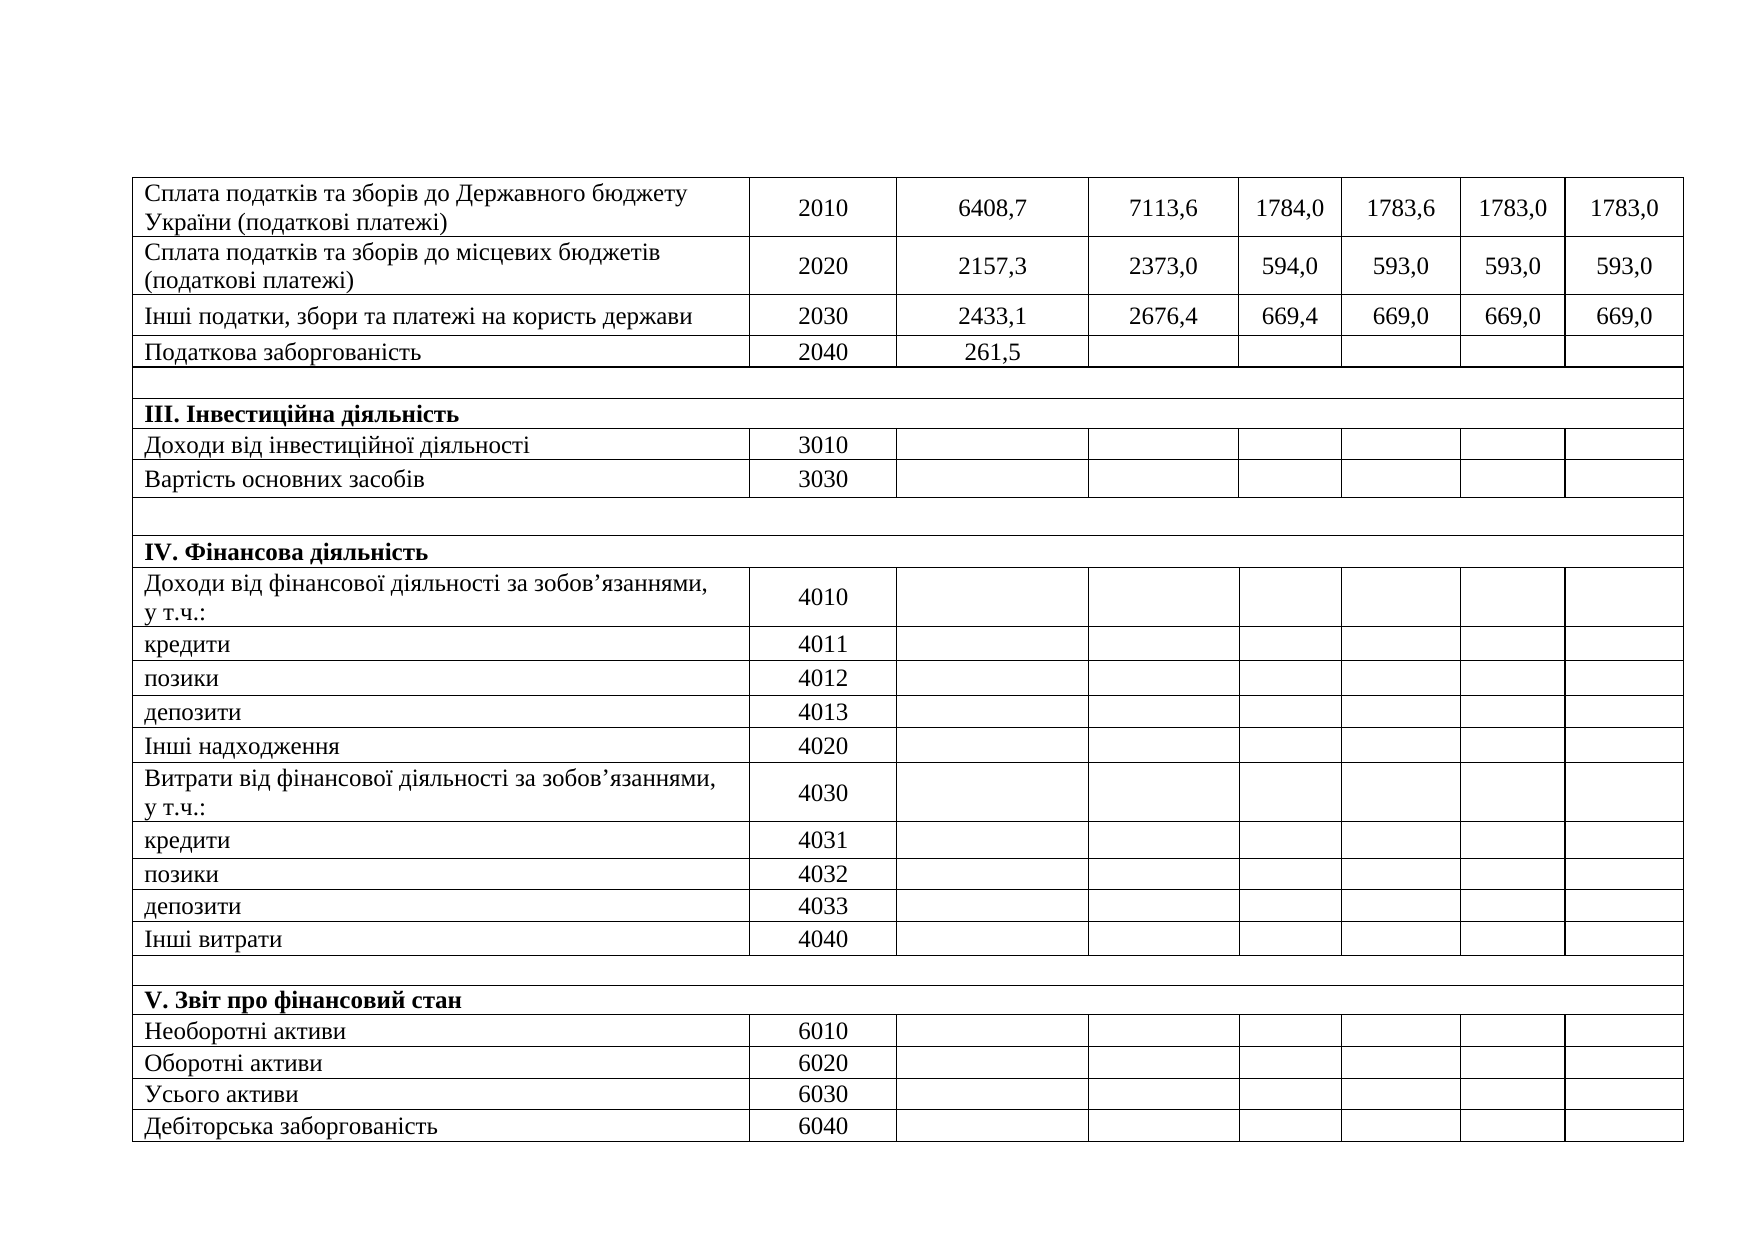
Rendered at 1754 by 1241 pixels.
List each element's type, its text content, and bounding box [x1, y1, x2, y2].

table_cell 2010 [750, 178, 896, 236]
table_cell 593,0 [1342, 237, 1460, 294]
table_cell [897, 1015, 1088, 1046]
table_cell Інші податки, збори та платежі на користь держави [133, 295, 749, 335]
table_cell кредити [133, 627, 749, 659]
table_cell [1342, 1079, 1460, 1109]
table_cell [1342, 763, 1460, 821]
table_cell [897, 696, 1088, 727]
table_cell [1566, 661, 1683, 695]
table_cell [1461, 763, 1564, 821]
table_cell 261,5 [897, 336, 1088, 366]
table_cell [897, 1079, 1088, 1109]
table_cell [1566, 922, 1683, 955]
table_cell [1566, 1110, 1683, 1141]
table_cell [1089, 1047, 1239, 1077]
table_cell [1240, 627, 1341, 659]
table_cell [1566, 568, 1683, 626]
table_cell [1461, 859, 1564, 889]
table_cell [897, 859, 1088, 889]
table_cell Необоротні активи [133, 1015, 749, 1046]
table_cell 6010 [750, 1015, 896, 1046]
table_cell [1089, 336, 1238, 366]
table_cell [1089, 1015, 1239, 1046]
table_cell V. Звіт про фінансовий стан [133, 986, 1683, 1014]
table_cell [1566, 627, 1683, 659]
table_cell [1089, 696, 1239, 727]
table_cell [1239, 429, 1341, 459]
table_cell кредити [133, 822, 749, 857]
table_cell 4033 [750, 890, 896, 921]
table_cell [1240, 696, 1341, 727]
table_cell [897, 890, 1088, 921]
table_cell Доходи від фінансової діяльності за зобов’язаннями, у т.ч.: [133, 568, 749, 626]
table_cell [1461, 728, 1564, 762]
table_cell 6020 [750, 1047, 896, 1077]
table_cell [1566, 763, 1683, 821]
table_cell [1089, 568, 1239, 626]
table_cell [1566, 1079, 1683, 1109]
table_cell [1566, 696, 1683, 727]
table_cell [1566, 890, 1683, 921]
table_cell 4040 [750, 922, 896, 955]
table_cell [1566, 336, 1683, 366]
table_cell 6408,7 [897, 178, 1088, 236]
table_cell 2157,3 [897, 237, 1088, 294]
table_cell [1342, 429, 1460, 459]
table_cell III. Інвестиційна діяльність [133, 399, 1683, 428]
table_cell [1089, 1110, 1239, 1141]
table_cell 1783,0 [1461, 178, 1564, 236]
table_cell [1461, 336, 1564, 366]
table_cell [1342, 922, 1460, 955]
table_cell Вартість основних засобів [133, 460, 749, 497]
table_cell [1089, 859, 1239, 889]
table_cell 593,0 [1461, 237, 1564, 294]
table_cell [1461, 661, 1564, 695]
table_cell [1240, 1110, 1341, 1141]
table_cell IV. Фінансова діяльність [133, 536, 1683, 567]
table_cell [1089, 890, 1239, 921]
table_cell Інші надходження [133, 728, 749, 762]
table_cell [1089, 922, 1239, 955]
table_cell [897, 429, 1088, 459]
table_cell 3030 [750, 460, 896, 497]
table_cell [1566, 1047, 1683, 1077]
table_cell [1240, 1047, 1341, 1077]
table_cell 4013 [750, 696, 896, 727]
table_cell [1089, 822, 1239, 857]
table_cell [897, 728, 1088, 762]
table_cell [1342, 1015, 1460, 1046]
table_cell [1461, 429, 1564, 459]
table_cell 1783,0 [1566, 178, 1683, 236]
table_cell [1240, 1079, 1341, 1109]
table_cell 2030 [750, 295, 896, 335]
table_cell [1342, 1047, 1460, 1077]
table_cell [1240, 859, 1341, 889]
table_cell [1240, 822, 1341, 857]
table_cell [1461, 1015, 1564, 1046]
table_cell [1342, 661, 1460, 695]
table_cell [133, 956, 1683, 984]
table_cell [1342, 336, 1460, 366]
table_cell [1461, 1110, 1564, 1141]
table_cell 6030 [750, 1079, 896, 1109]
table_cell [1240, 763, 1341, 821]
table_cell [1566, 429, 1683, 459]
table_cell Податкова заборгованість [133, 336, 749, 366]
table_cell [1089, 728, 1239, 762]
table_cell [1240, 728, 1341, 762]
table_cell [1342, 627, 1460, 659]
table_cell позики [133, 661, 749, 695]
table_cell 669,0 [1342, 295, 1460, 335]
table_cell [1089, 460, 1238, 497]
table_cell 7113,6 [1089, 178, 1238, 236]
table_cell [133, 498, 1683, 535]
table_cell [897, 1047, 1088, 1077]
table_cell [1461, 696, 1564, 727]
table_cell [1566, 859, 1683, 889]
table_cell [1566, 1015, 1683, 1046]
table_cell [1461, 822, 1564, 857]
table_cell 4030 [750, 763, 896, 821]
table_cell [897, 763, 1088, 821]
table_cell [1342, 696, 1460, 727]
table_cell [1461, 922, 1564, 955]
table_cell [1342, 859, 1460, 889]
table_cell [1566, 822, 1683, 857]
table_cell [1342, 460, 1460, 497]
table_cell [1342, 568, 1460, 626]
table_cell [1461, 568, 1564, 626]
table_cell позики [133, 859, 749, 889]
table_cell Оборотні активи [133, 1047, 749, 1077]
table_cell [1461, 627, 1564, 659]
table_cell Сплата податків та зборів до місцевих бюджетів (податкові платежі) [133, 237, 749, 294]
table_cell 593,0 [1566, 237, 1683, 294]
table_cell [133, 368, 1683, 398]
table_cell [897, 661, 1088, 695]
table_cell [897, 922, 1088, 955]
table_cell [897, 1110, 1088, 1141]
table_cell [1089, 627, 1239, 659]
table_cell 4011 [750, 627, 896, 659]
table_cell 669,4 [1239, 295, 1341, 335]
table_cell 1784,0 [1239, 178, 1341, 236]
table_cell депозити [133, 696, 749, 727]
table_cell 2676,4 [1089, 295, 1238, 335]
table_cell 4020 [750, 728, 896, 762]
table_cell Доходи від інвестиційної діяльності [133, 429, 749, 459]
table_cell Усього активи [133, 1079, 749, 1109]
table_cell [1239, 336, 1341, 366]
table_cell [1461, 460, 1564, 497]
table_cell 669,0 [1566, 295, 1683, 335]
table_cell [897, 568, 1088, 626]
table_cell 669,0 [1461, 295, 1564, 335]
table_cell [1342, 728, 1460, 762]
table_cell депозити [133, 890, 749, 921]
table_cell 594,0 [1239, 237, 1341, 294]
table_cell [1089, 429, 1238, 459]
table_cell [1239, 460, 1341, 497]
table_cell [1240, 922, 1341, 955]
table_cell 1783,6 [1342, 178, 1460, 236]
table_cell [1240, 1015, 1341, 1046]
table_cell 4032 [750, 859, 896, 889]
table_cell [1342, 822, 1460, 857]
table_cell [1342, 1110, 1460, 1141]
table_cell [1089, 763, 1239, 821]
table_cell [1240, 890, 1341, 921]
table_cell 3010 [750, 429, 896, 459]
table_cell [897, 460, 1088, 497]
table_cell 6040 [750, 1110, 896, 1141]
table_cell [1461, 1047, 1564, 1077]
table_cell Інші витрати [133, 922, 749, 955]
table_cell [1089, 661, 1239, 695]
table_cell 2020 [750, 237, 896, 294]
table_cell 2433,1 [897, 295, 1088, 335]
table_cell 4012 [750, 661, 896, 695]
table_cell [1566, 728, 1683, 762]
table_cell Сплата податків та зборів до Державного бюджету України (податкові платежі) [133, 178, 749, 236]
table_cell [1240, 661, 1341, 695]
table_cell 4031 [750, 822, 896, 857]
table_cell 4010 [750, 568, 896, 626]
table_cell 2373,0 [1089, 237, 1238, 294]
table_cell [1342, 890, 1460, 921]
table_cell [1461, 890, 1564, 921]
table_cell [897, 627, 1088, 659]
table_cell [1461, 1079, 1564, 1109]
table_cell [1240, 568, 1341, 626]
table_cell 2040 [750, 336, 896, 366]
table_cell Витрати від фінансової діяльності за зобов’язаннями, у т.ч.: [133, 763, 749, 821]
table_cell [897, 822, 1088, 857]
table_cell Дебіторська заборгованість [133, 1110, 749, 1141]
table_cell [1566, 460, 1683, 497]
table_cell [1089, 1079, 1239, 1109]
